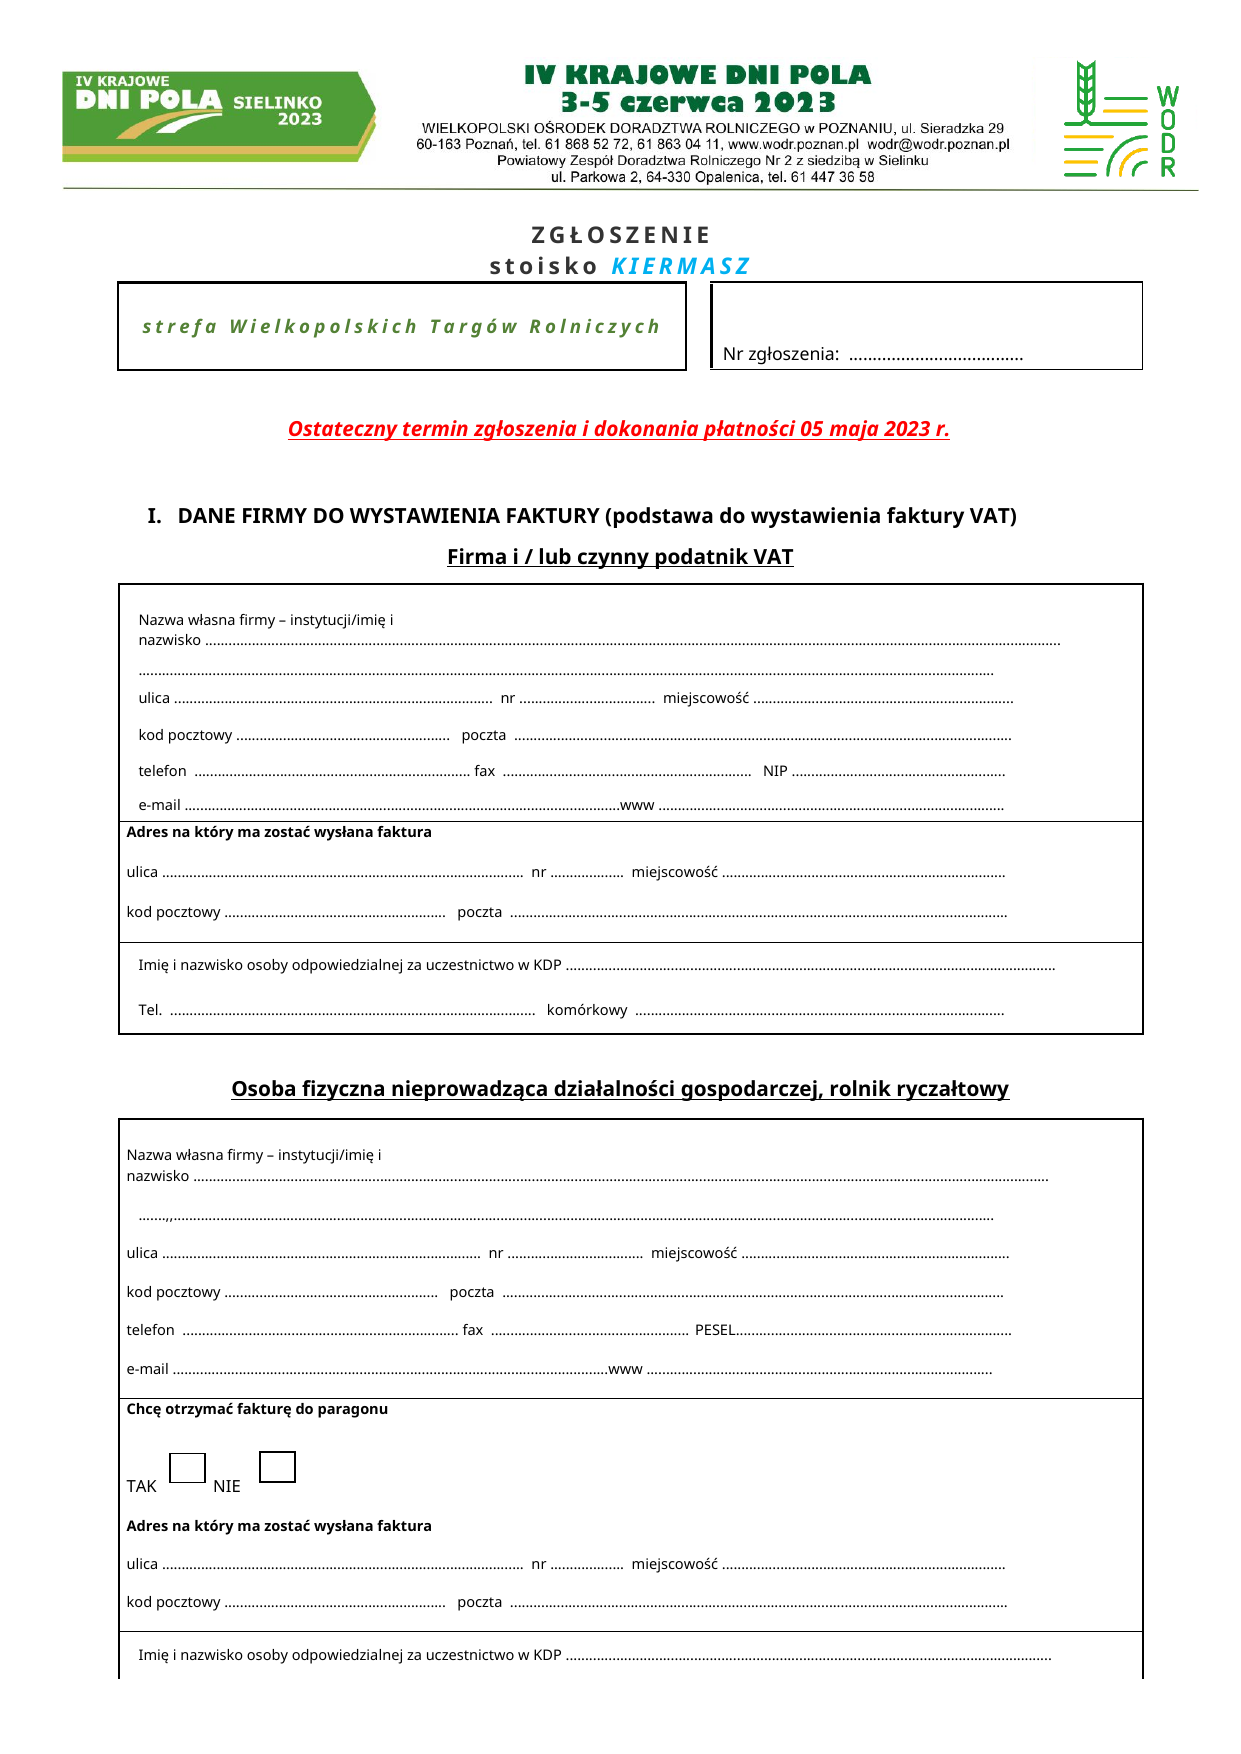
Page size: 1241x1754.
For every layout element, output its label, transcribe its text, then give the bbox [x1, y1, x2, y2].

table_cell Adres na który ma zostać wysłana faktura ulica ............................................................................................. nr ................... miejscowość ......................................................................... kod pocztowy ......................................................... poczta ................................................................................................................................ [120, 822, 1142, 942]
table_cell Tel. .............................................................................................. komórkowy ............................................................................................... [120, 988, 1142, 1032]
table_cell telefon ....................................................................... fax ................................................... PESEL....................................................................... [120, 1320, 1142, 1359]
table_header strefa Wielkopolskich Targów Rolniczych [119, 284, 685, 369]
table_cell ulica .................................................................................. nr ................................... miejscowość ..................................................................... [120, 1243, 1142, 1282]
text Firma i / lub czynny podatnik VAT [118, 542, 1122, 570]
table_header [687, 281, 711, 369]
table_cell e-mail ................................................................................................................www ......................................................................................... [120, 788, 1142, 821]
picture [62, 57, 1199, 191]
text ZGŁOSZENIE [118, 219, 1122, 250]
text Osoba fizyczna nieprowadząca działalności gospodarczej, rolnik ryczałtowy [118, 1074, 1122, 1103]
picture [1064, 60, 1179, 177]
list DANE FIRMY DO WYSTAWIENIA FAKTURY (podstawa do wystawienia faktury VAT) [148, 501, 1122, 529]
table_cell Chcę otrzymać fakturę do paragonu TAK NIE Adres na który ma zostać wysłana faktura ulica ............................................................................................. nr ................... miejscowość ......................................................................... kod pocztowy ......................................................... poczta ................................................................................................................................ [120, 1399, 1142, 1631]
table_cell telefon ....................................................................... fax ................................................................ NIP ....................................................... [120, 753, 1142, 788]
table_cell Imię i nazwisko osoby odpowiedzialnej za uczestnictwo w KDP .............................................................................................................................. [120, 943, 1142, 987]
table_cell e-mail ................................................................................................................www ......................................................................................... [120, 1359, 1142, 1397]
table_cell Imię i nazwisko osoby odpowiedzialnej za uczestnictwo w KDP ............................................................................................................................. [120, 1632, 1142, 1679]
table_header Nr zgłoszenia: ..................................... [711, 283, 1142, 369]
table_header Nazwa własna firmy – instytucji/imię i nazwisko ............................................................................................................................................................................................................................ .......,,................................................................................................................................................................................................................... [120, 1120, 1142, 1243]
table_cell kod pocztowy ....................................................... poczta ................................................................................................................................. [120, 1282, 1142, 1320]
text Ostateczny termin zgłoszenia i dokonania płatności 05 maja 2023 r. [118, 414, 1122, 443]
table_header Nazwa własna firmy – instytucji/imię i nazwisko ............................................................................................................................................................................................................................ ............................................................................................................................................................................................................................ [120, 585, 1142, 680]
table_cell ulica .................................................................................. nr ................................... miejscowość ................................................................... [120, 680, 1142, 717]
table_cell kod pocztowy ....................................................... poczta ................................................................................................................................ [120, 717, 1142, 753]
text stoisko KIERMASZ [118, 250, 1122, 281]
